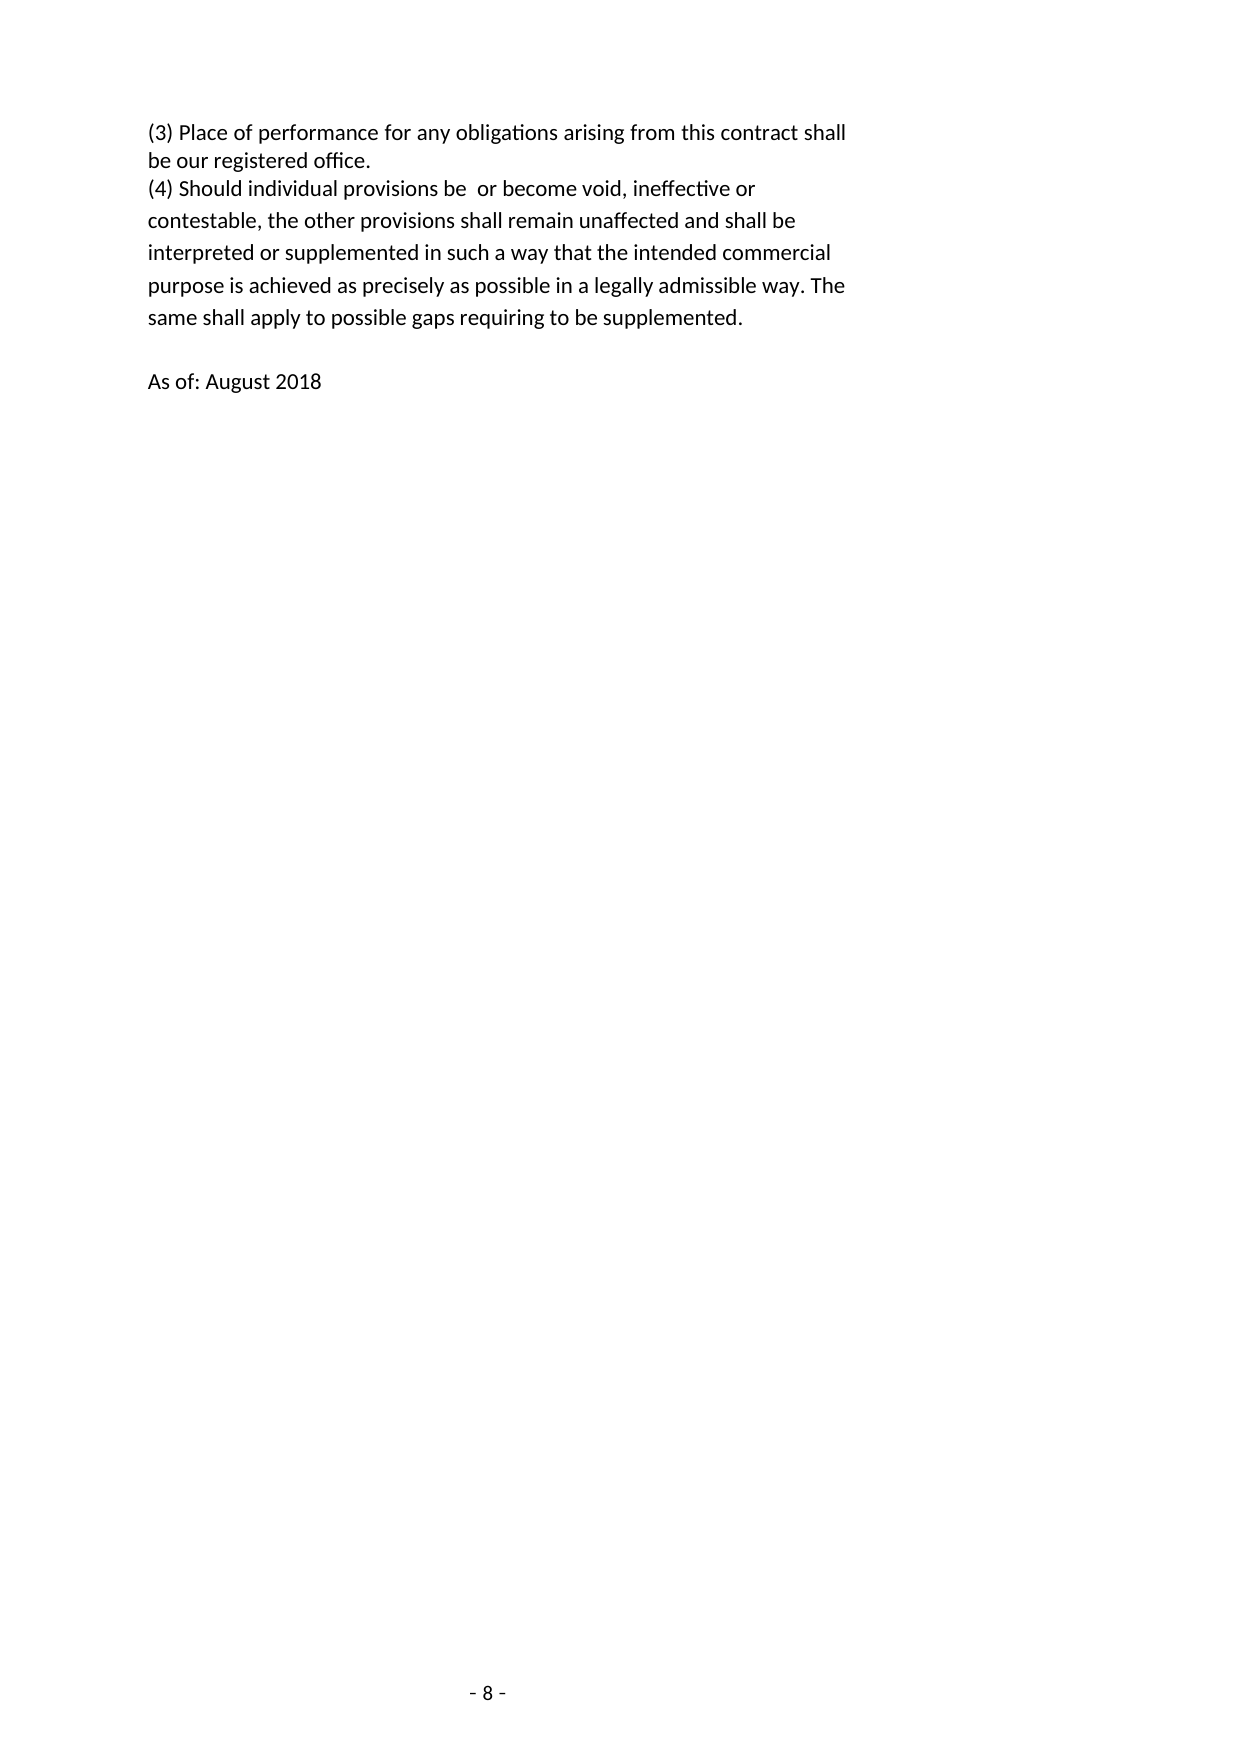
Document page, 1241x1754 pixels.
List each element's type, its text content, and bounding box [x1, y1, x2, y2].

text (4) Should individual provisions be or become void, ineffective or contestable, the other provisions shall remain unaffected and shall be interpreted or supplemented in such a way that the intended commercial purpose is achieved as precisely as possible in a legally admissible way. The same shall apply to possible gaps requiring to be supplemented. [148, 174, 1122, 331]
text (3) Place of performance for any obligations arising from this contract shall be our registered office. [148, 118, 1122, 174]
text As of: August 2018 [148, 367, 1122, 395]
